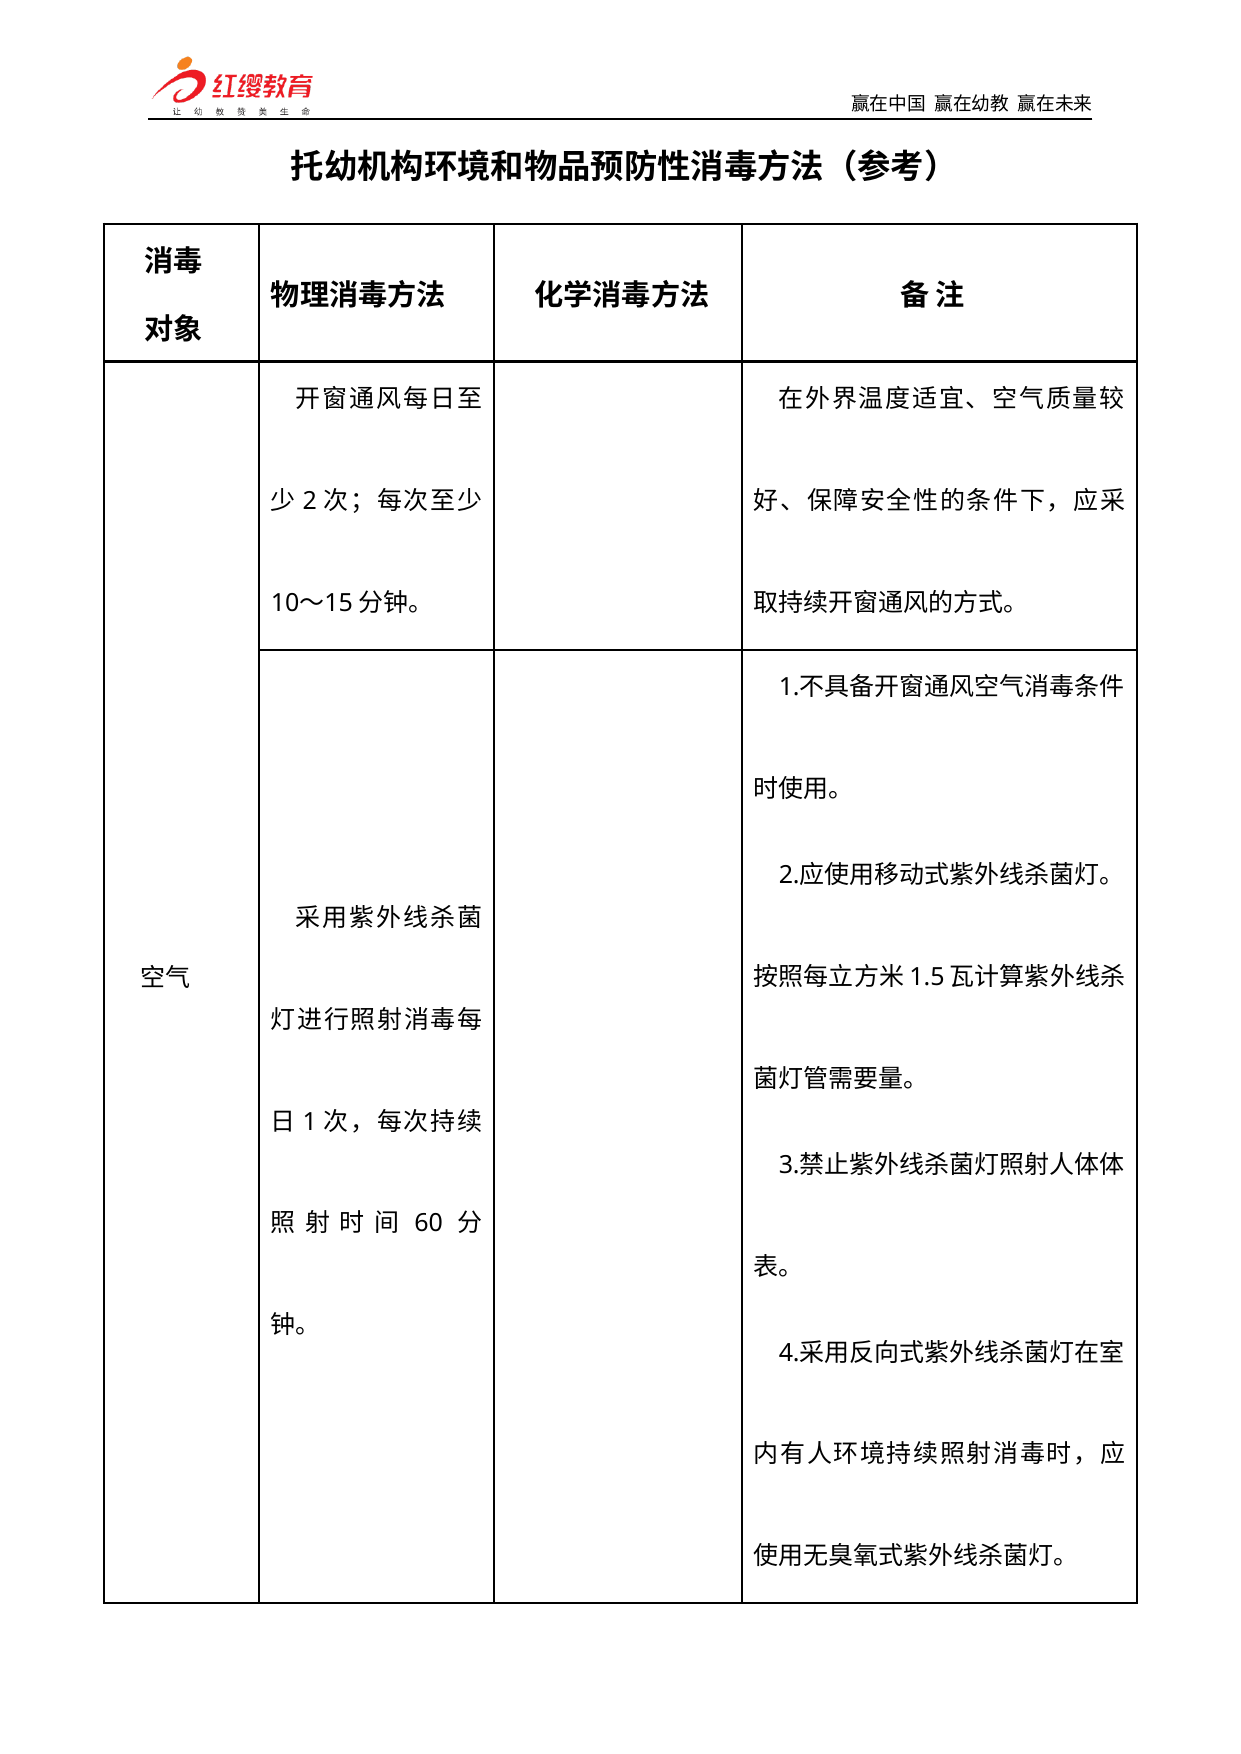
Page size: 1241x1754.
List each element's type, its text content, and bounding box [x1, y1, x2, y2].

table_cell [495, 651, 741, 1602]
table_cell 采用紫外线杀菌灯进行照射消毒每日1次，每次持续照射时间60分钟。 [260, 651, 493, 1602]
subtitle 托幼机构环境和物品预防性消毒方法（参考） [148, 131, 1092, 198]
table_cell 1.不具备开窗通风空气消毒条件时使用。 2.应使用移动式紫外线杀菌灯。按照每立方米1.5瓦计算紫外线杀菌灯管需要量。 3.禁止紫外线杀菌灯照射人体体表。 4.采用反向式紫外线杀菌灯在室内有人环境持续照射消毒时，应使用无臭氧式紫外线杀菌灯。 [743, 651, 1136, 1602]
table_cell 开窗通风每日至少2次；每次至少10～15分钟。 [260, 363, 493, 648]
table_cell 在外界温度适宜、空气质量较好、保障安全性的条件下，应采取持续开窗通风的方式。 [743, 363, 1136, 648]
table_header 物理消毒方法 [260, 225, 493, 360]
table_header 消毒 对象 [105, 225, 258, 360]
table_header 备 注 [743, 225, 1136, 360]
table_header 化学消毒方法 [495, 225, 741, 360]
table_cell 空气 [105, 363, 258, 1602]
picture [147, 52, 317, 118]
table_cell [495, 363, 741, 648]
